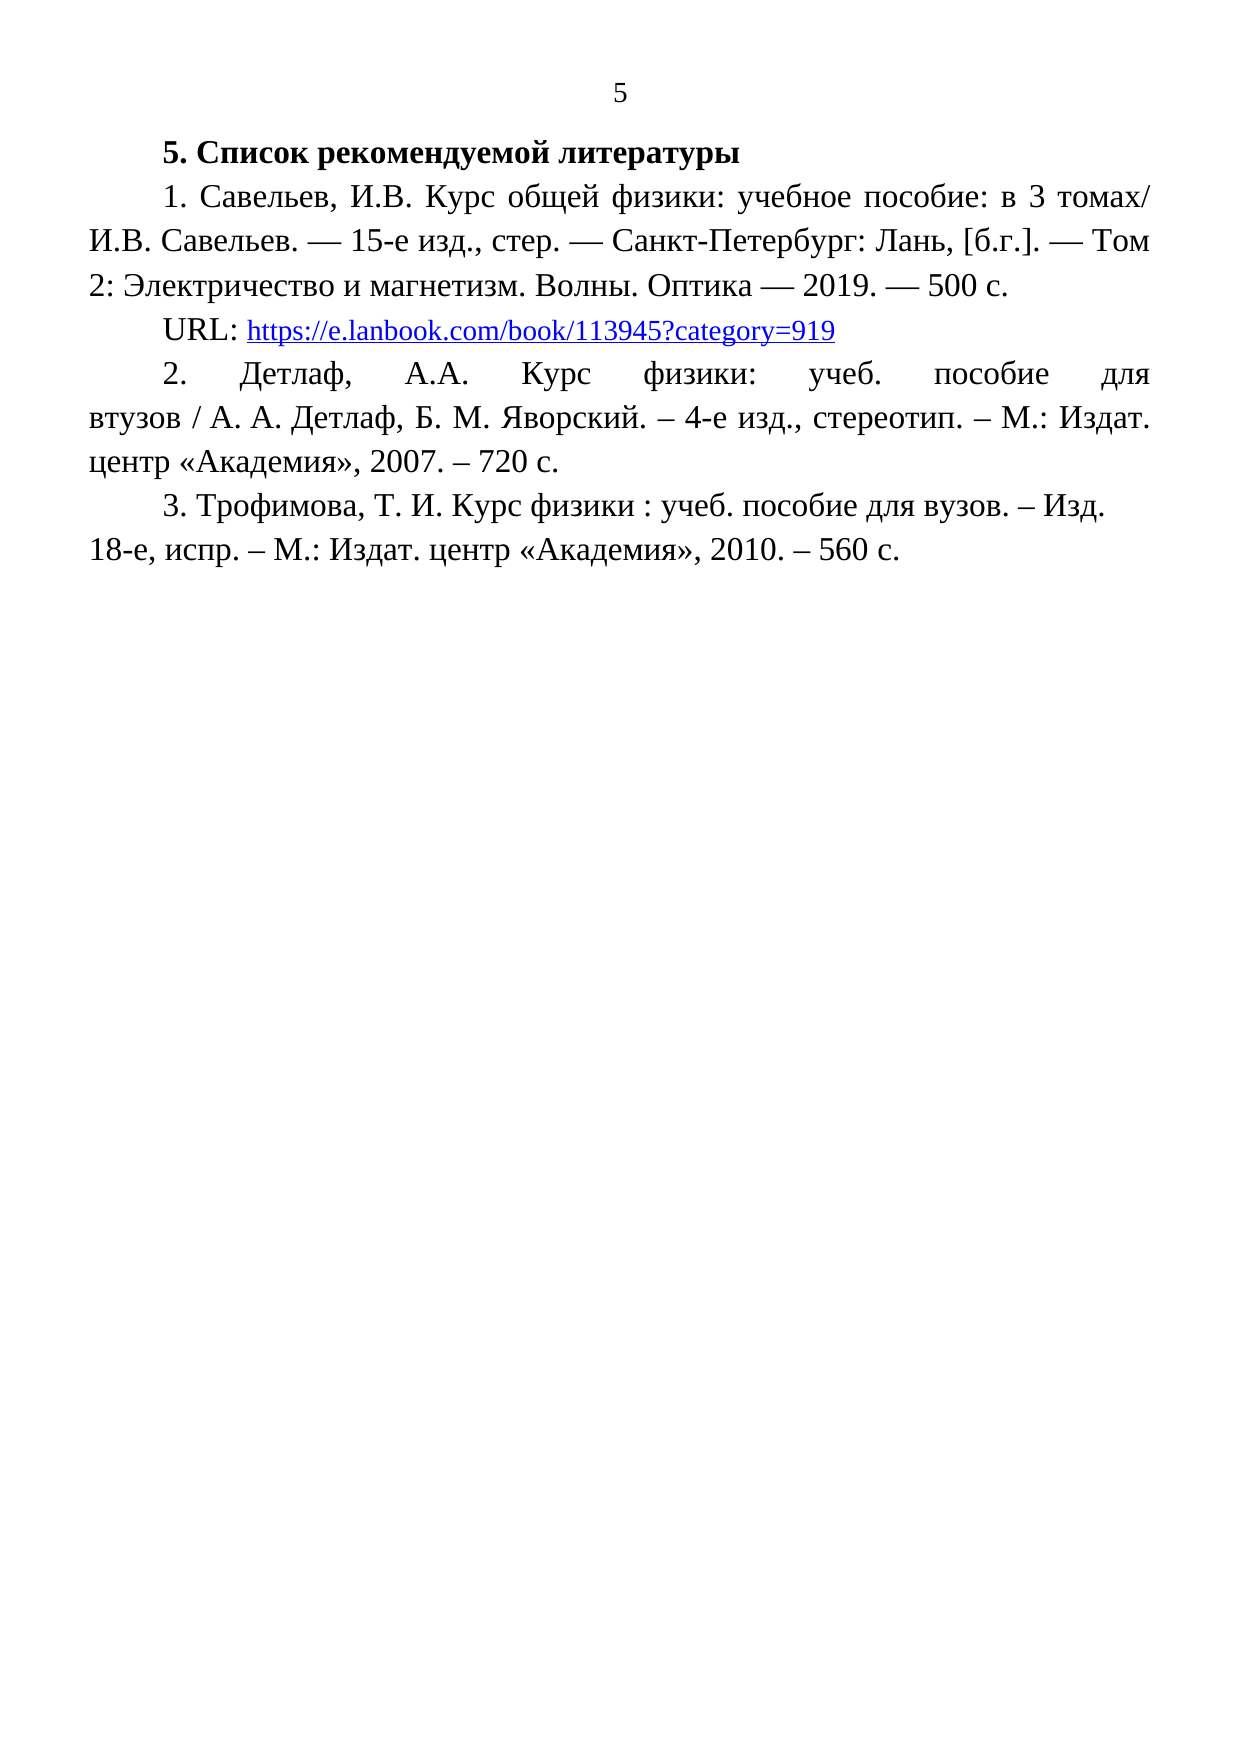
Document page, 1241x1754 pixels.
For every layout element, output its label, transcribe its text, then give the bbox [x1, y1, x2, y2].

text 3. Трофимова, Т. И. Курс физики : учеб. пособие для вузов. – Изд. 18-е, испр. – М.: Издат. центр «Академия», 2010. – 560 с. [89, 485, 1152, 567]
text 5. Список рекомендуемой литературы [89, 133, 1152, 171]
text URL: https://e.lanbook.com/book/113945?category=919 [89, 309, 1152, 347]
text 2. Детлаф, А.А. Курс физики: учеб. пособие для втузов / А. А. Детлаф, Б. М. Яворский. – 4-е изд., стереотип. – М.: Издат. центр «Академия», 2007. – 720 с. [89, 353, 1152, 479]
text 1. Савельев, И.В. Курс общей физики: учебное пособие: в 3 томах/ И.В. Савельев. — 15-е изд., стер. — Санкт-Петербург: Лань, [б.г.]. — Том 2: Электричество и магнетизм. Волны. Оптика — 2019. — 500 с. [89, 177, 1152, 303]
